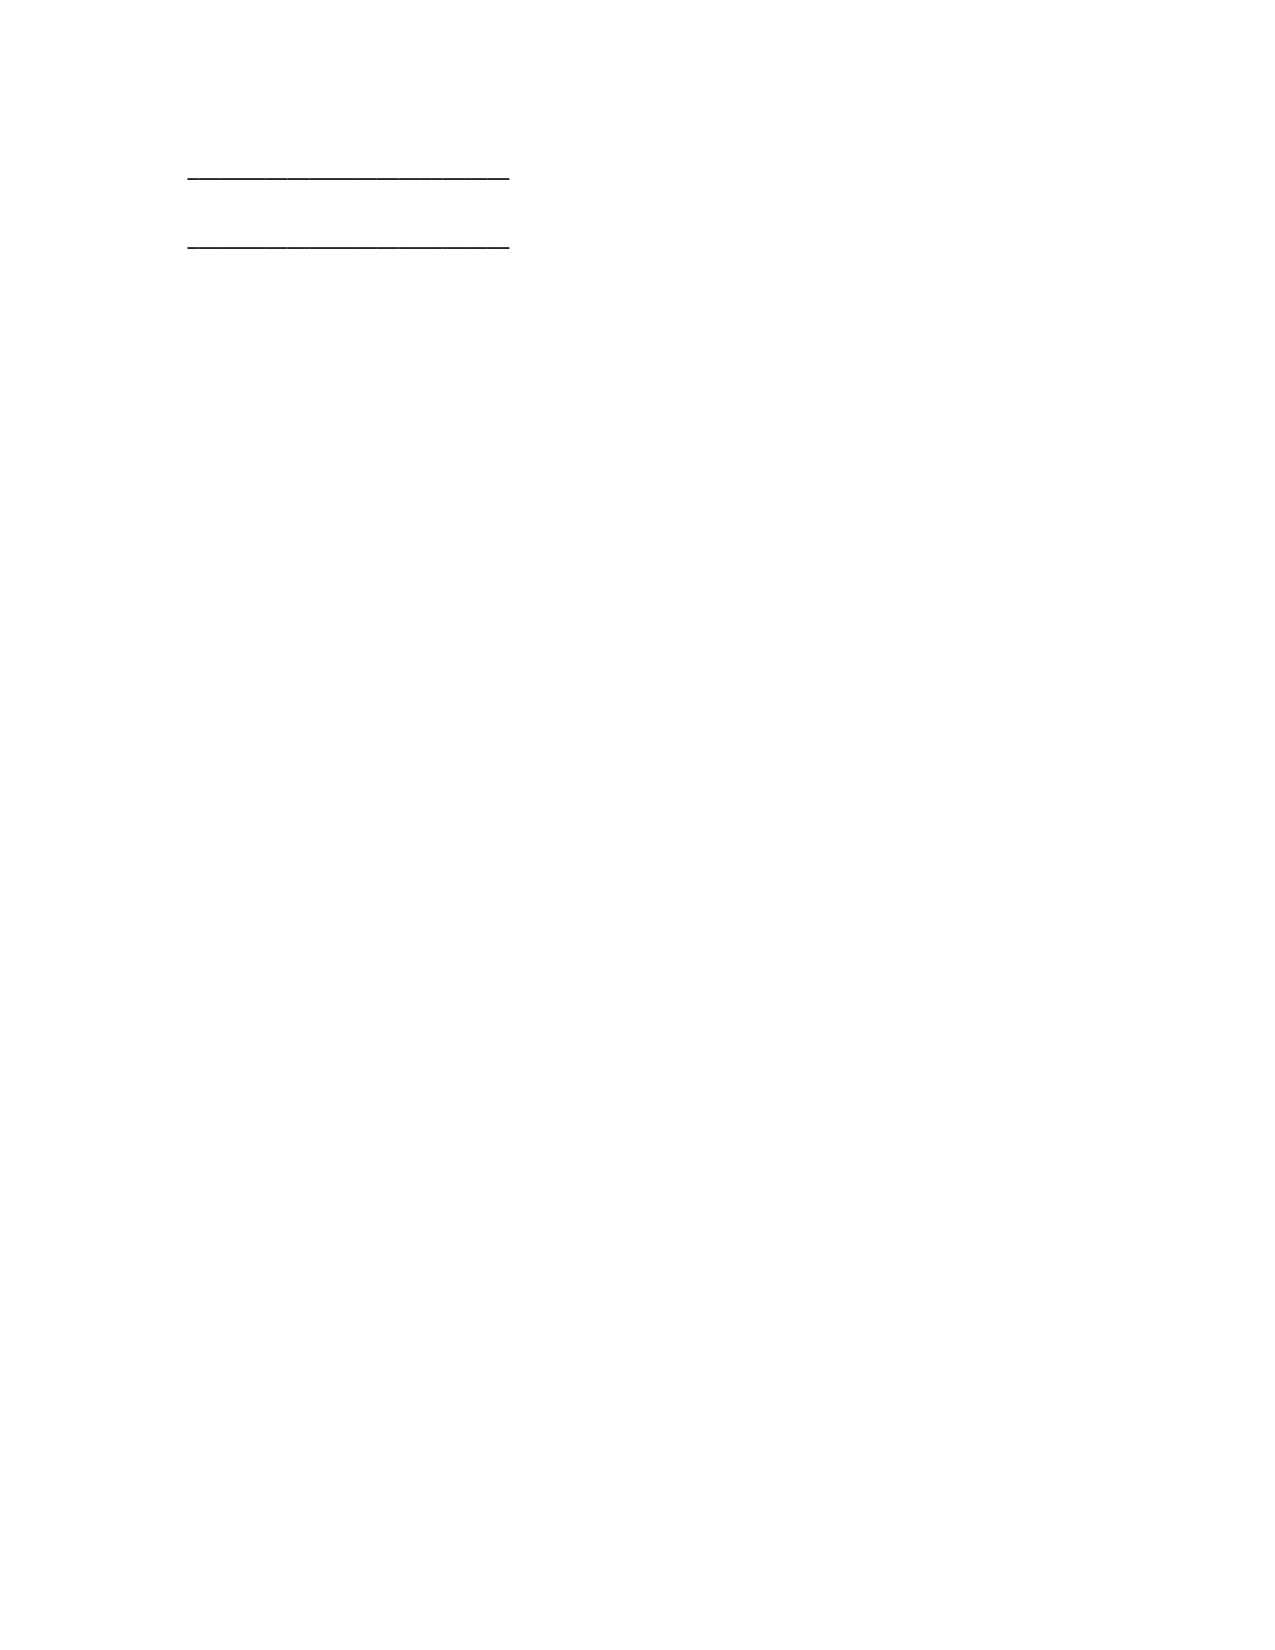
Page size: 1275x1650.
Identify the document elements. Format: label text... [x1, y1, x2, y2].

text _____________________________ [187, 150, 1087, 184]
text _____________________________ [187, 218, 1087, 252]
